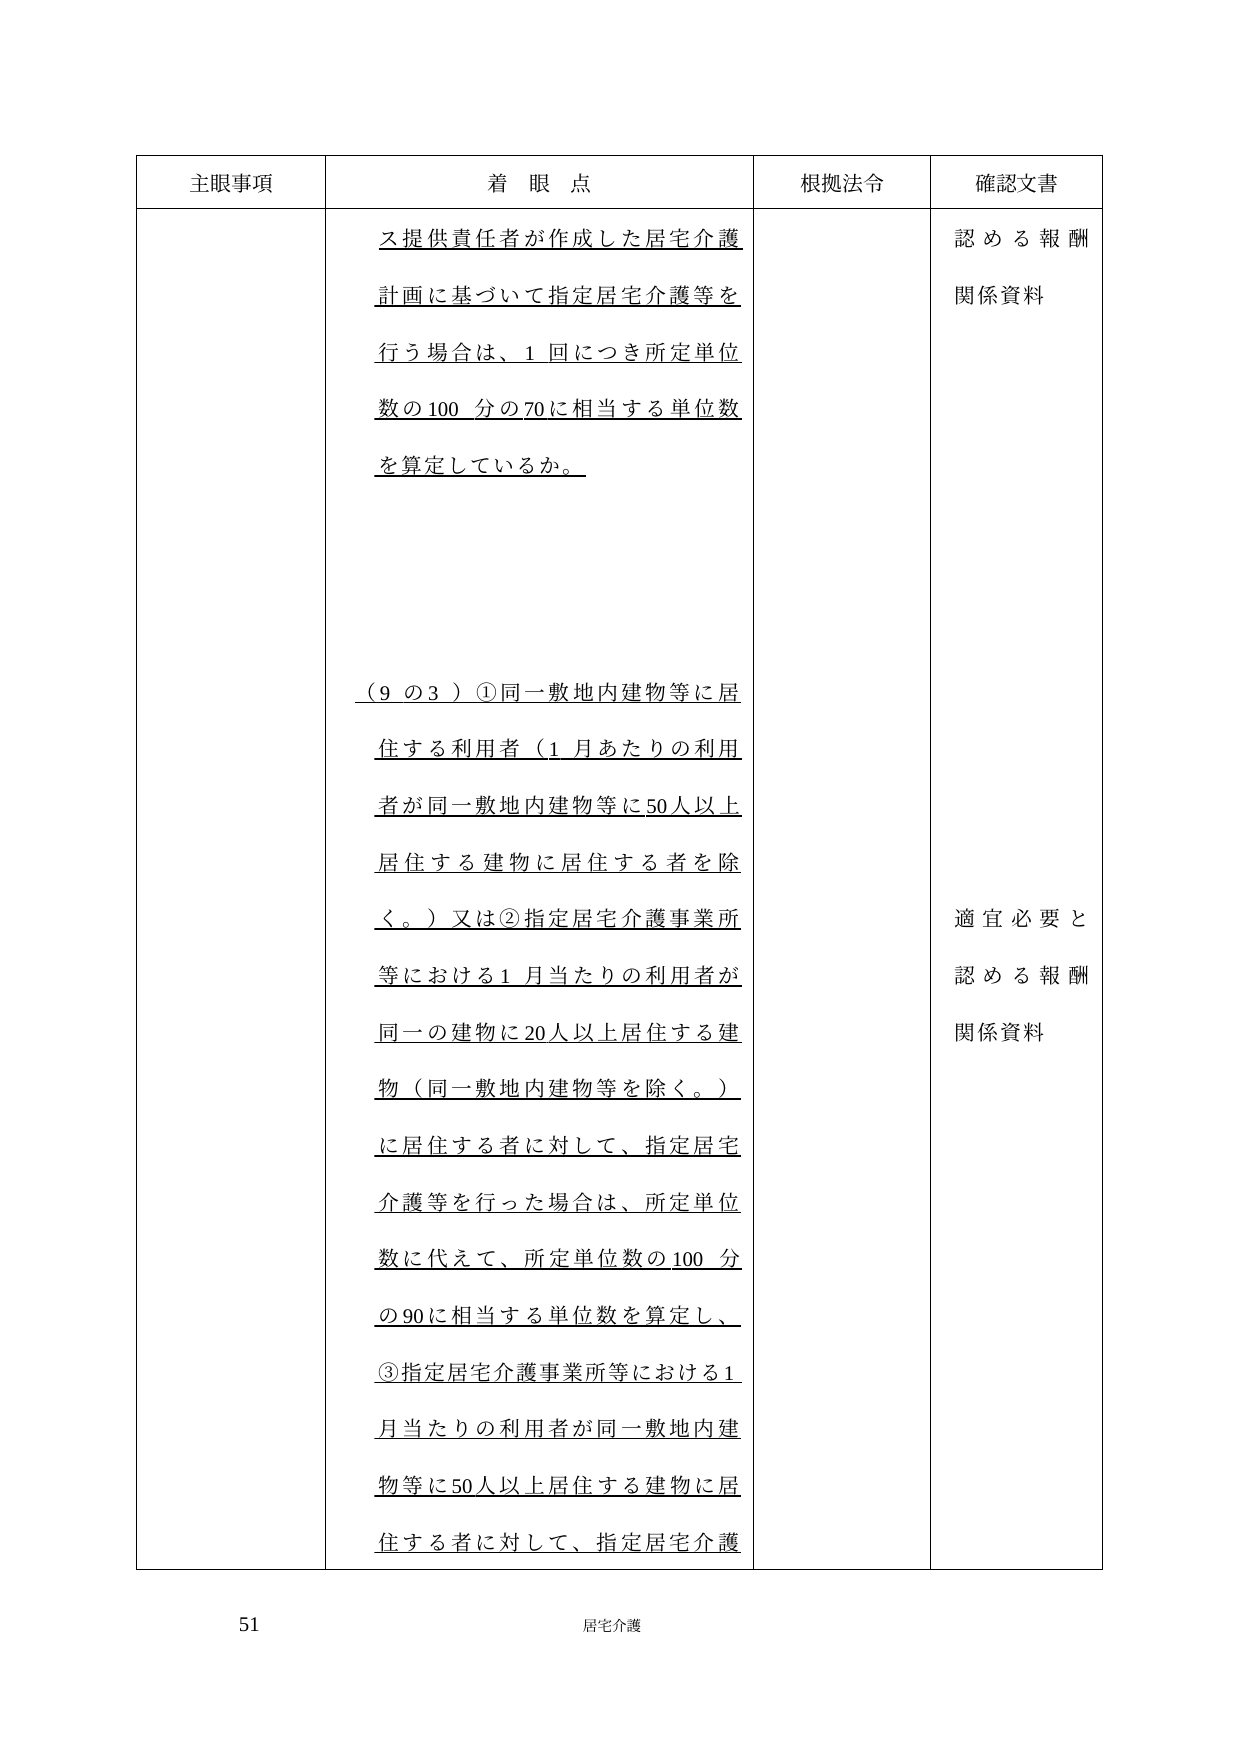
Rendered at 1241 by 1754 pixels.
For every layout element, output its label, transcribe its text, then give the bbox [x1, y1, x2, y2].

table_header 主眼事項 [137, 156, 325, 208]
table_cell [754, 209, 930, 1569]
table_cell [326, 209, 753, 1569]
table_header 着 眼 点 [326, 156, 753, 208]
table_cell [137, 209, 325, 1569]
table_header 確認文書 [931, 156, 1102, 208]
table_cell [931, 209, 1102, 1569]
table_header 根拠法令 [754, 156, 930, 208]
